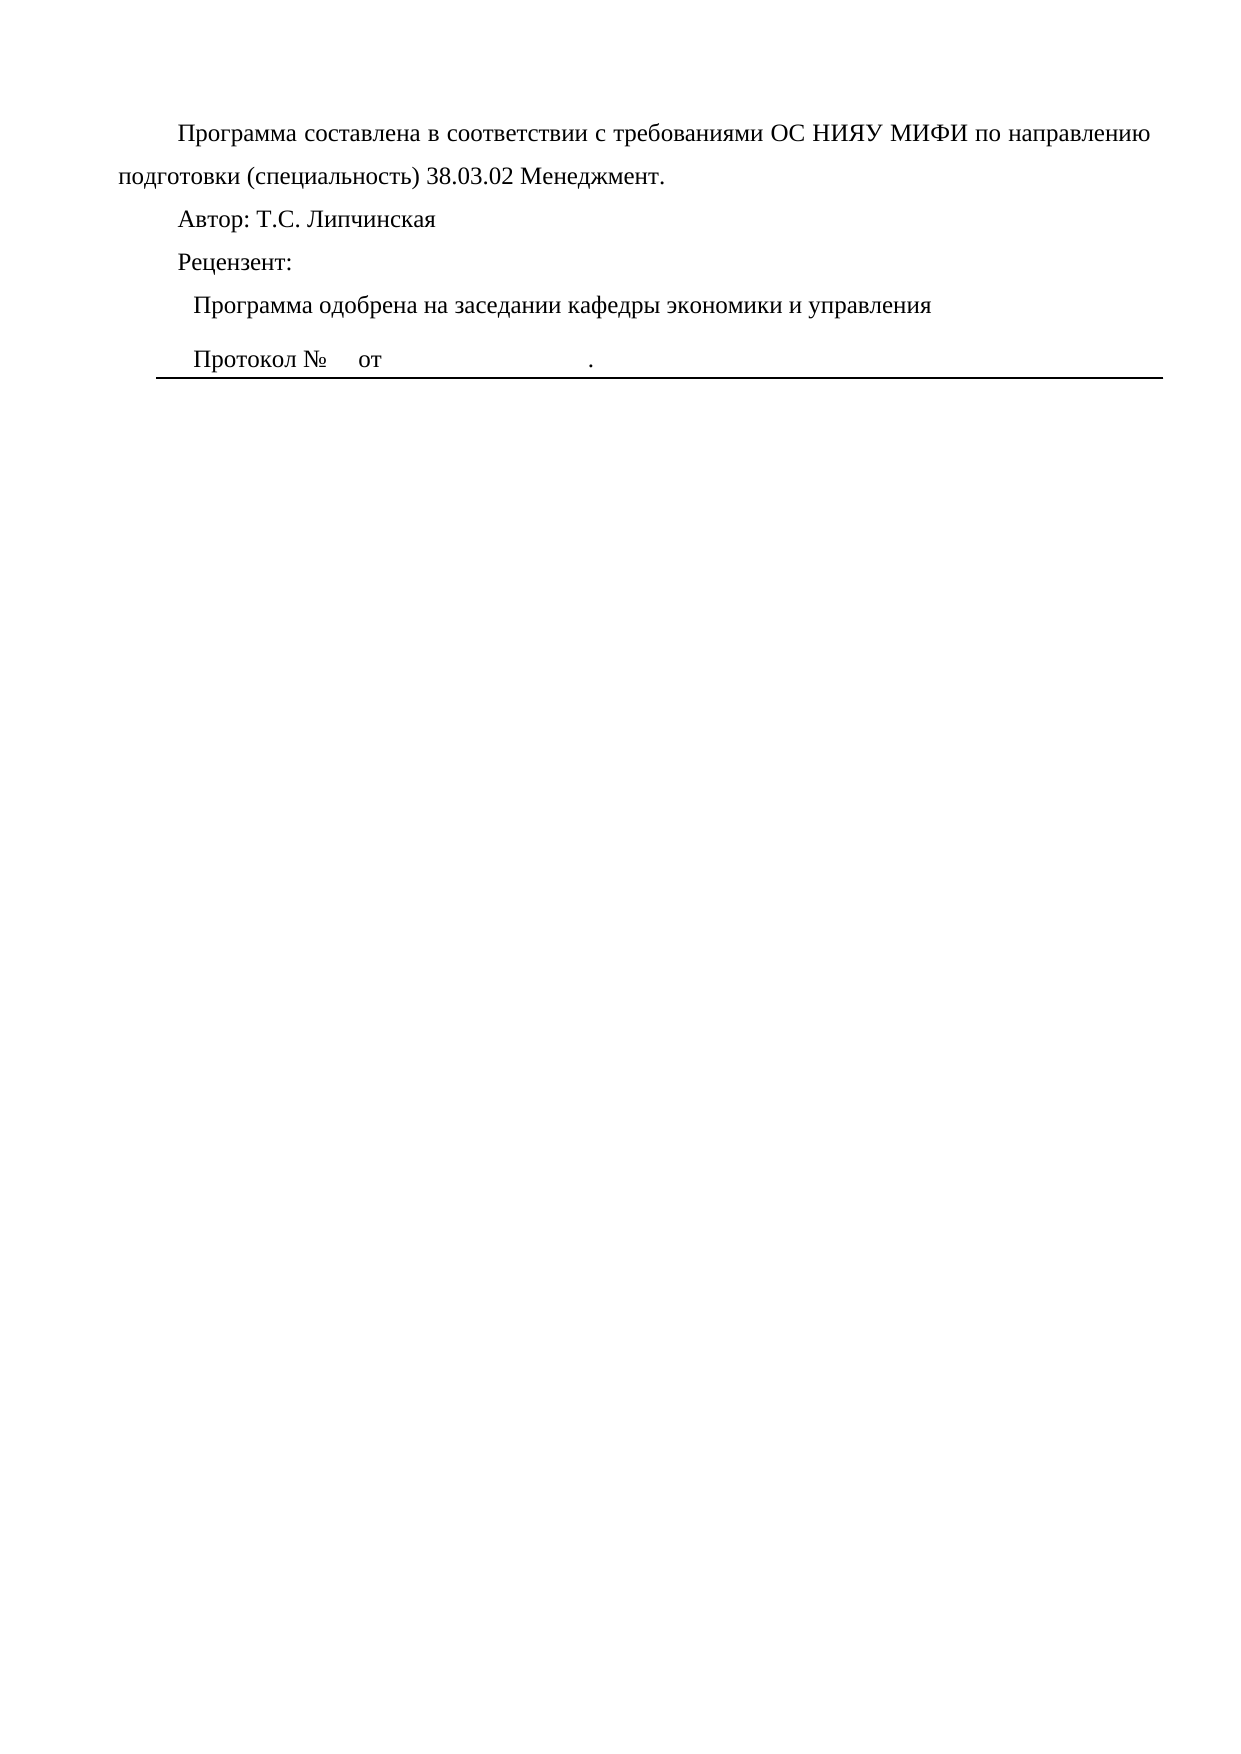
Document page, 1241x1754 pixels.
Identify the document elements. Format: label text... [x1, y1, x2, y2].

text Программа одобрена на заседании кафедры экономики и управления [156, 291, 1163, 319]
text Протокол № от . [156, 344, 1163, 377]
text Программа составлена в соответствии с требованиями ОС НИЯУ МИФИ по направлению подготовки (специальность) 38.03.02 Менеджмент. [118, 118, 1152, 190]
text Автор: Т.С. Липчинская [118, 204, 1152, 233]
text Рецензент: [118, 247, 1152, 276]
